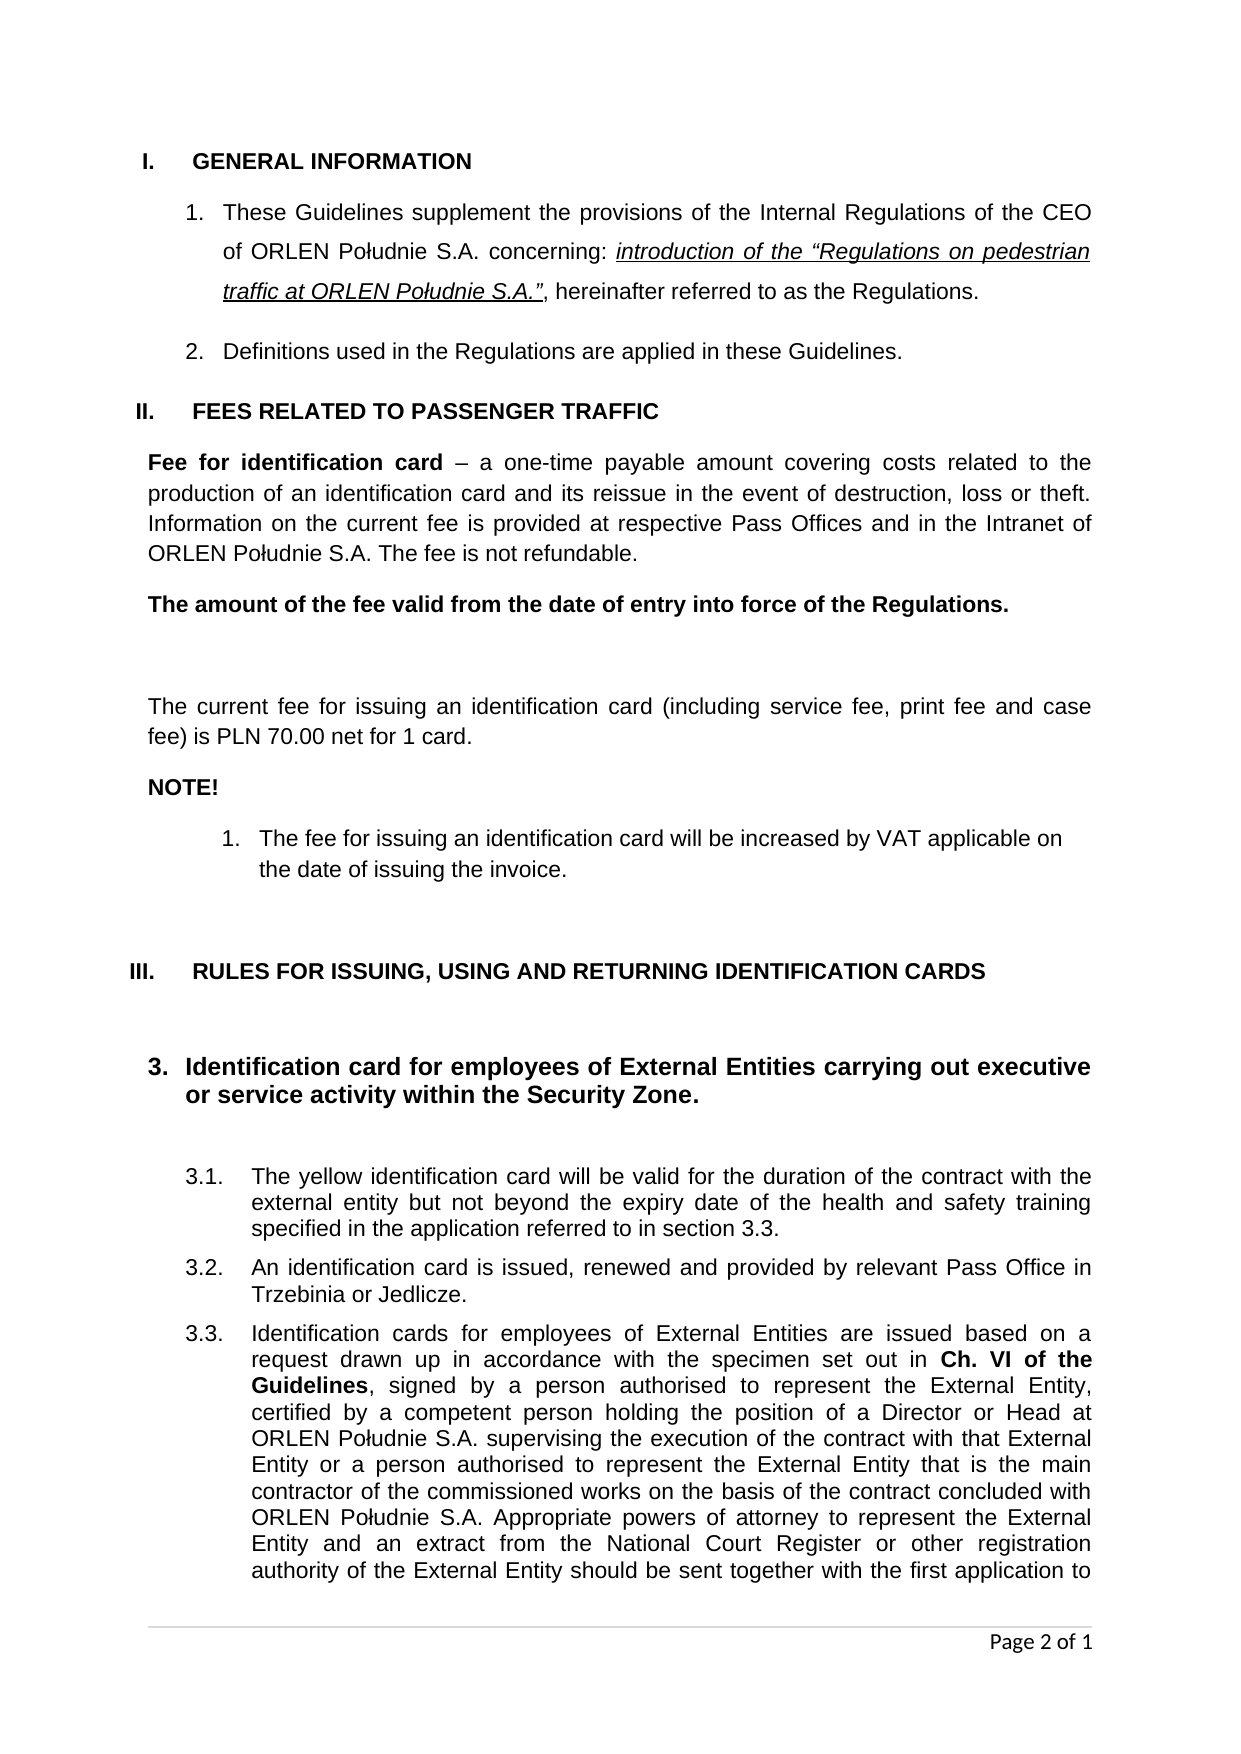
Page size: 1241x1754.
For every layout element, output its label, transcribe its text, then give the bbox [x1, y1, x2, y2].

text The current fee for issuing an identification card (including service fee, print fee and case fee) is PLN 70.00 net for 1 card. [148, 693, 1092, 750]
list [185, 1319, 1092, 1583]
text Fee for identification card – a one-time payable amount covering costs related to the production of an identification card and its reissue in the event of destruction, loss or theft. Information on the current fee is provided at respective Pass Offices and in the Intranet of ORLEN Południe S.A. The fee is not refundable. [148, 449, 1092, 566]
list These Guidelines supplement the provisions of the Internal Regulations of the CEO of ORLEN Południe S.A. concerning: introduction of the “Regulations on pedestrian traffic at ORLEN Południe S.A.”, hereinafter referred to as the Regulations. [185, 199, 1092, 304]
subtitle Identification card for employees of External Entities carrying out executive or service activity within the Security Zone. [148, 1051, 1092, 1109]
text NOTE! [148, 774, 1092, 801]
list The yellow identification card will be valid for the duration of the contract with the external entity but not beyond the expiry date of the health and safety training specified in the application referred to in section 3.3. [185, 1163, 1092, 1242]
list An identification card is issued, renewed and provided by relevant Pass Office in Trzebinia or Jedlicze. [185, 1254, 1092, 1307]
text The amount of the fee valid from the date of entry into force of the Regulations. [148, 591, 1092, 617]
list FEES RELATED TO PASSENGER TRAFFIC [154, 398, 1092, 425]
list The fee for issuing an identification card will be increased by VAT applicable on the date of issuing the invoice. [221, 825, 1092, 882]
list Definitions used in the Regulations are applied in these Guidelines. [185, 338, 1092, 364]
list GENERAL INFORMATION [154, 148, 1092, 174]
list RULES FOR ISSUING, USING AND RETURNING IDENTIFICATION CARDS [154, 958, 1092, 984]
